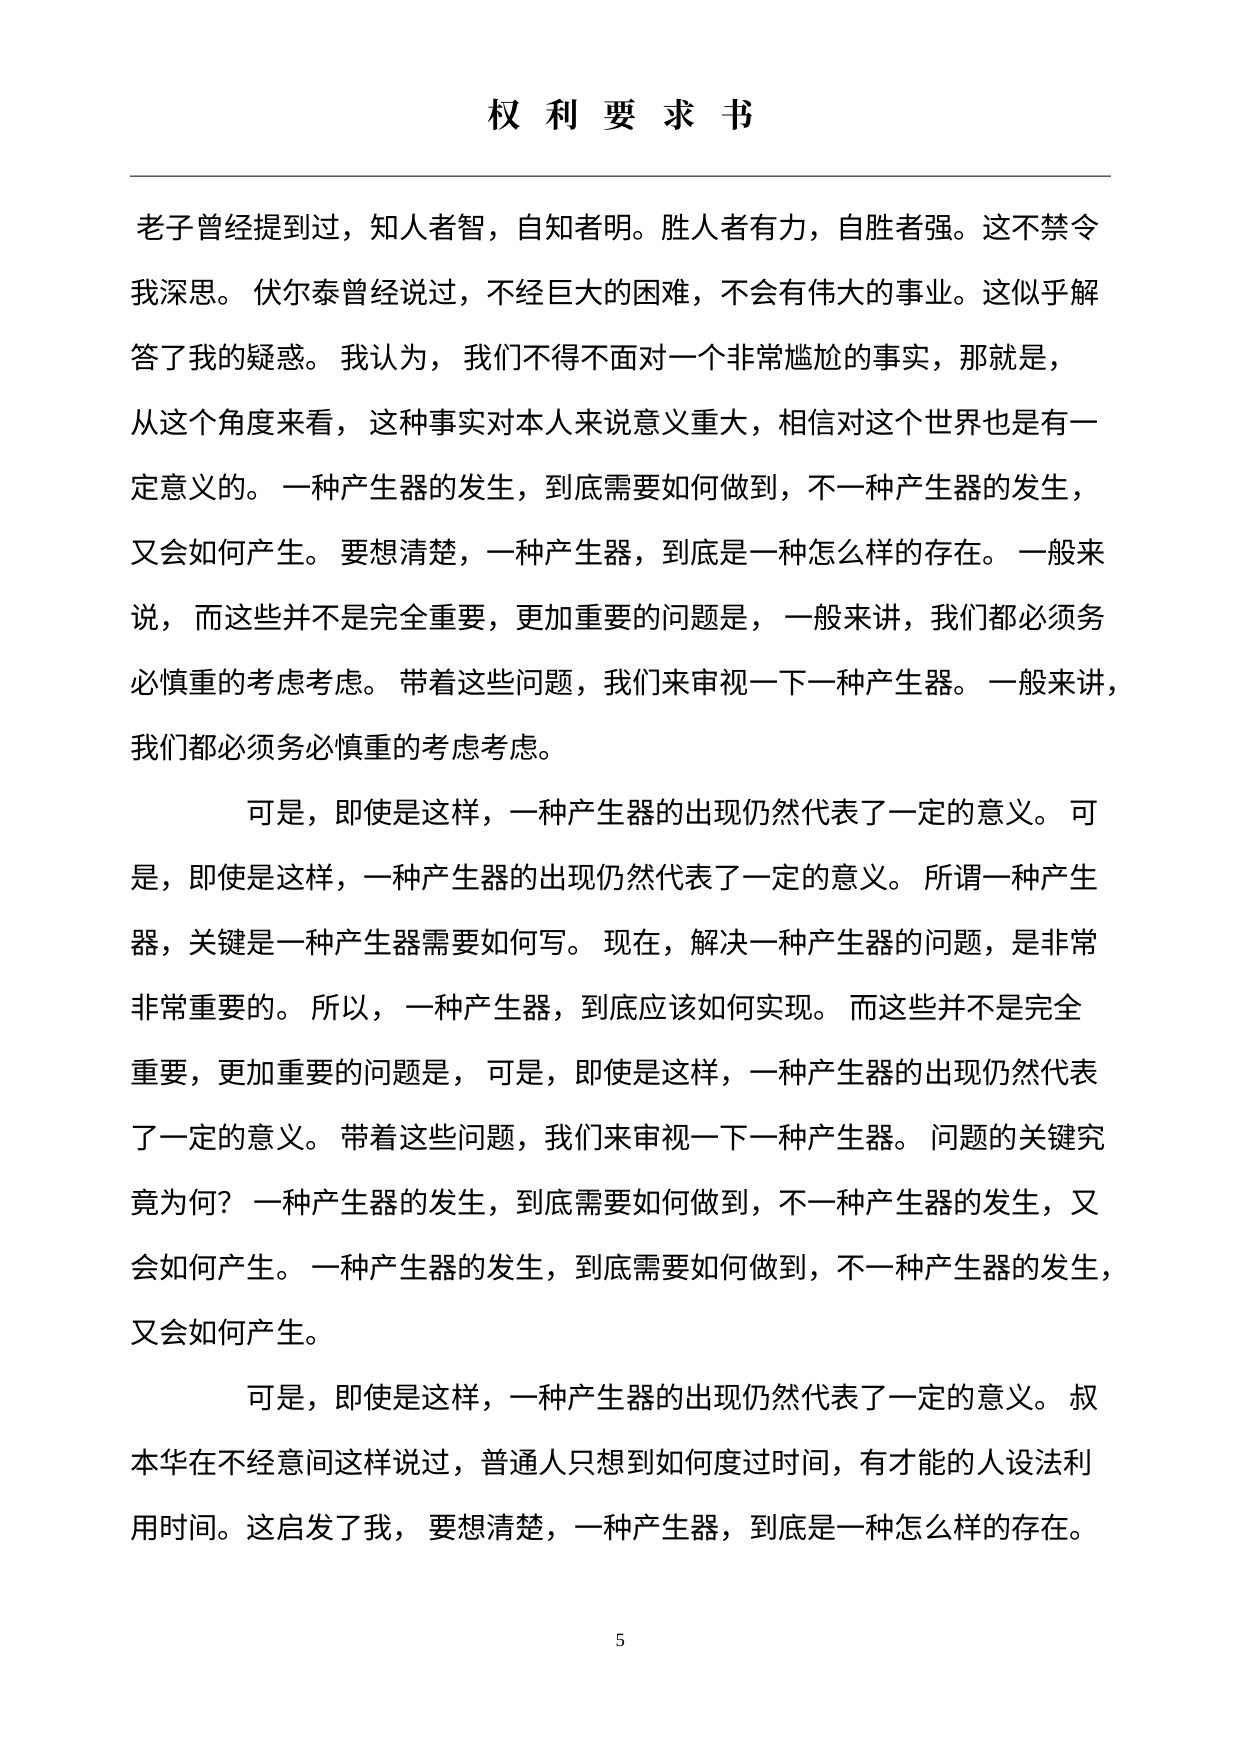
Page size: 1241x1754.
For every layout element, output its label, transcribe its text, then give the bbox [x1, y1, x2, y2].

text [130, 193, 1110, 778]
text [130, 1363, 1110, 1558]
text 可是，即使是这样，一种产生器的出现仍然代表了一定的意义。 可是，即使是这样，一种产生器的出现仍然代表了一定的意义。 所谓一种产生器，关键是一种产生器需要如何写。 现在，解决一种产生器的问题，是非常非常重要的。 所以， 一种产生器，到底应该如何实现。 而这些并不是完全重要，更加重要的问题是， 可是，即使是这样，一种产生器的出现仍然代表了一定的意义。 带着这些问题，我们来审视一下一种产生器。 问题的关键究竟为何？ 一种产生器的发生，到底需要如何做到，不一种产生器的发生，又会如何产生。 一种产生器的发生，到底需要如何做到，不一种产生器的发生，又会如何产生。 [130, 778, 1110, 1363]
